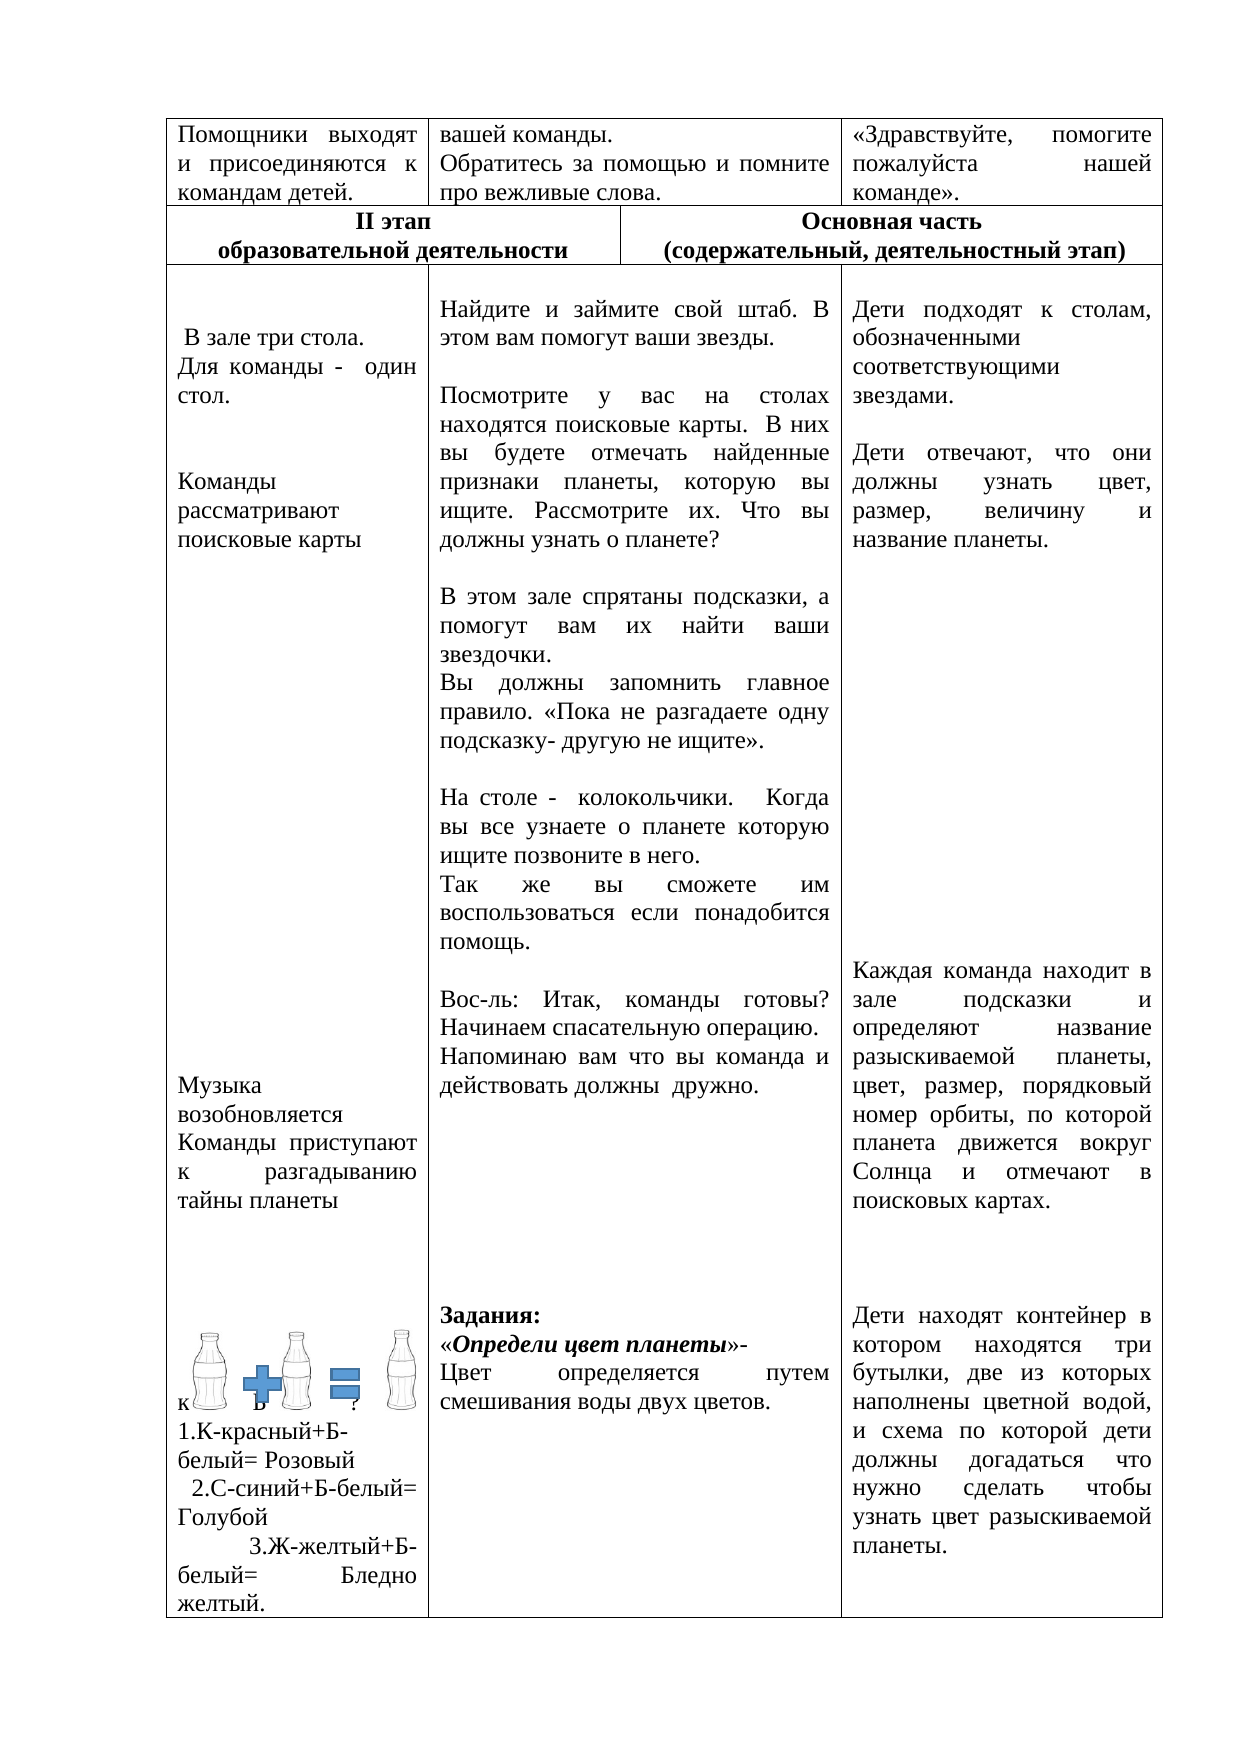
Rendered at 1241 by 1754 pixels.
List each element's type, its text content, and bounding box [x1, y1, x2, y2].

table_cell Основная часть (содержательный, деятельностный этап) [621, 206, 1162, 264]
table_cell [167, 119, 428, 205]
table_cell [842, 119, 1162, 205]
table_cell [429, 265, 841, 1617]
picture [384, 1328, 417, 1411]
picture [189, 1331, 228, 1411]
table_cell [167, 265, 428, 1617]
picture [279, 1330, 312, 1411]
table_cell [842, 265, 1162, 1617]
table_cell II этап образовательной деятельности [167, 206, 620, 264]
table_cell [429, 119, 841, 205]
